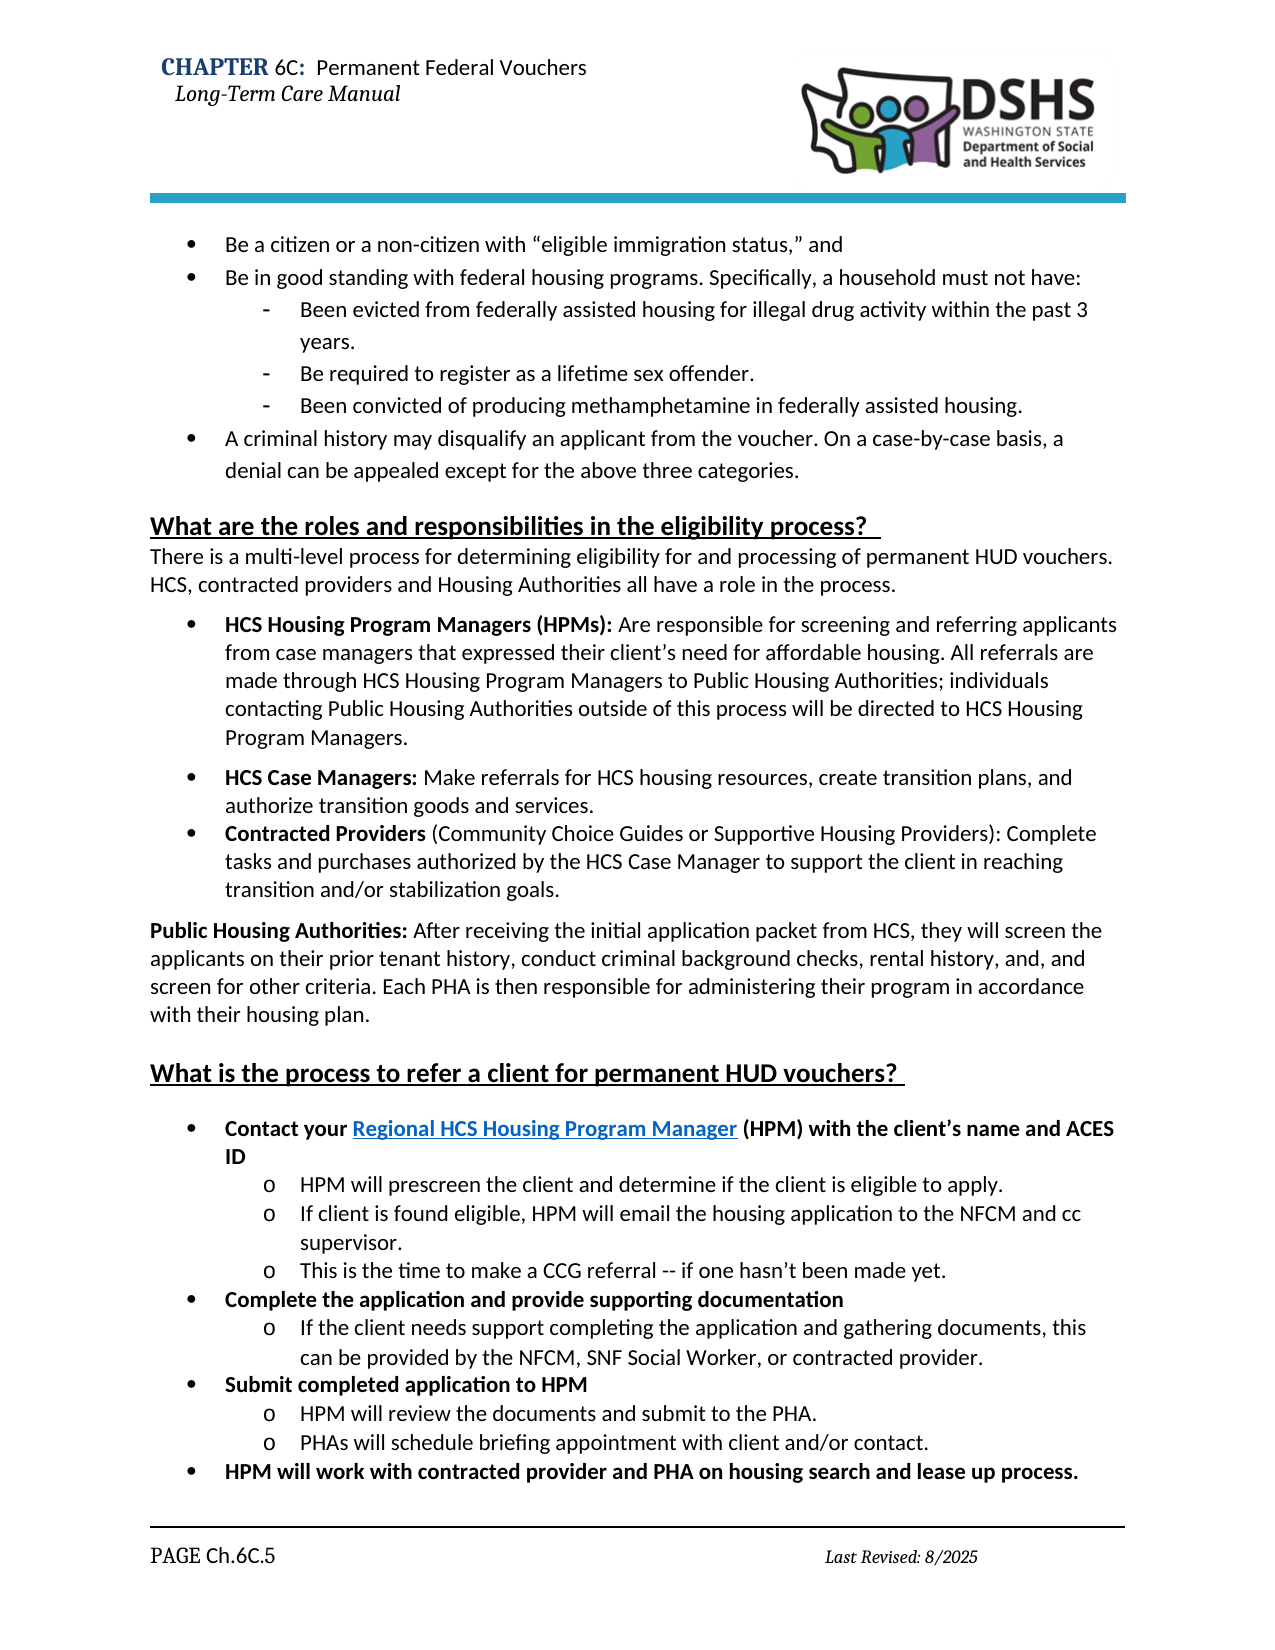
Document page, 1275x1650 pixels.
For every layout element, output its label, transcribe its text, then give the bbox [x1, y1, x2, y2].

list HPM will prescreen the client and determine if the client is eligible to apply. [262, 1170, 1125, 1199]
list If client is found eligible, HPM will email the housing application to the NFCM and cc supervisor. [262, 1199, 1125, 1256]
list HPM will review the documents and submit to the PHA. [262, 1399, 1125, 1428]
list Contact your Regional HCS Housing Program Manager (HPM) with the client’s name and ACES ID [187, 1114, 1125, 1170]
list Been evicted from federally assisted housing for illegal drug activity within the past 3 years. [262, 295, 1125, 355]
list HPM will work with contracted provider and PHA on housing search and lease up process. [187, 1457, 1125, 1485]
list Submit completed application to HPM [187, 1371, 1125, 1399]
list Complete the application and provide supporting documentation [187, 1285, 1125, 1313]
list HCS Case Managers: Make referrals for HCS housing resources, create transition plans, and authorize transition goods and services. [187, 763, 1125, 819]
list A criminal history may disqualify an applicant from the voucher. On a case-by-case basis, a denial can be appealed except for the above three categories. [187, 424, 1125, 484]
list This is the time to make a CCG referral -- if one hasn’t been made yet. [262, 1256, 1125, 1285]
list HCS Housing Program Managers (HPMs): Are responsible for screening and referring applicants from case managers that expressed their client’s need for affordable housing. All referrals are made through HCS Housing Program Managers to Public Housing Authorities; individuals contacting Public Housing Authorities outside of this process will be directed to HCS Housing Program Managers. [187, 611, 1125, 751]
text What are the roles and responsibilities in the eligibility process? [150, 509, 1125, 542]
list Been convicted of producing methamphetamine in federally assisted housing. [262, 392, 1125, 419]
list Contracted Providers (Community Choice Guides or Supportive Housing Providers): Complete tasks and purchases authorized by the HCS Case Manager to support the client in reaching transition and/or stabilization goals. [187, 819, 1125, 903]
list Be in good standing with federal housing programs. Specifically, a household must not have: [187, 263, 1125, 291]
list Be a citizen or a non-citizen with “eligible immigration status,” and [187, 231, 1125, 259]
list Be required to register as a lifetime sex offender. [262, 359, 1125, 387]
text What is the process to refer a client for permanent HUD vouchers? [150, 1056, 1125, 1089]
list If the client needs support completing the application and gathering documents, this can be provided by the NFCM, SNF Social Worker, or contracted provider. [262, 1313, 1125, 1371]
list PHAs will schedule briefing appointment with client and/or contact. [262, 1428, 1125, 1457]
text Public Housing Authorities: After receiving the initial application packet from HCS, they will screen the applicants on their prior tenant history, conduct criminal background checks, rental history, and, and screen for other criteria. Each PHA is then responsible for administering their program in accordance with their housing plan. [150, 916, 1125, 1028]
text There is a multi-level process for determining eligibility for and processing of permanent HUD vouchers. HCS, contracted providers and Housing Authorities all have a role in the process. [150, 542, 1125, 598]
picture [791, 52, 1115, 189]
